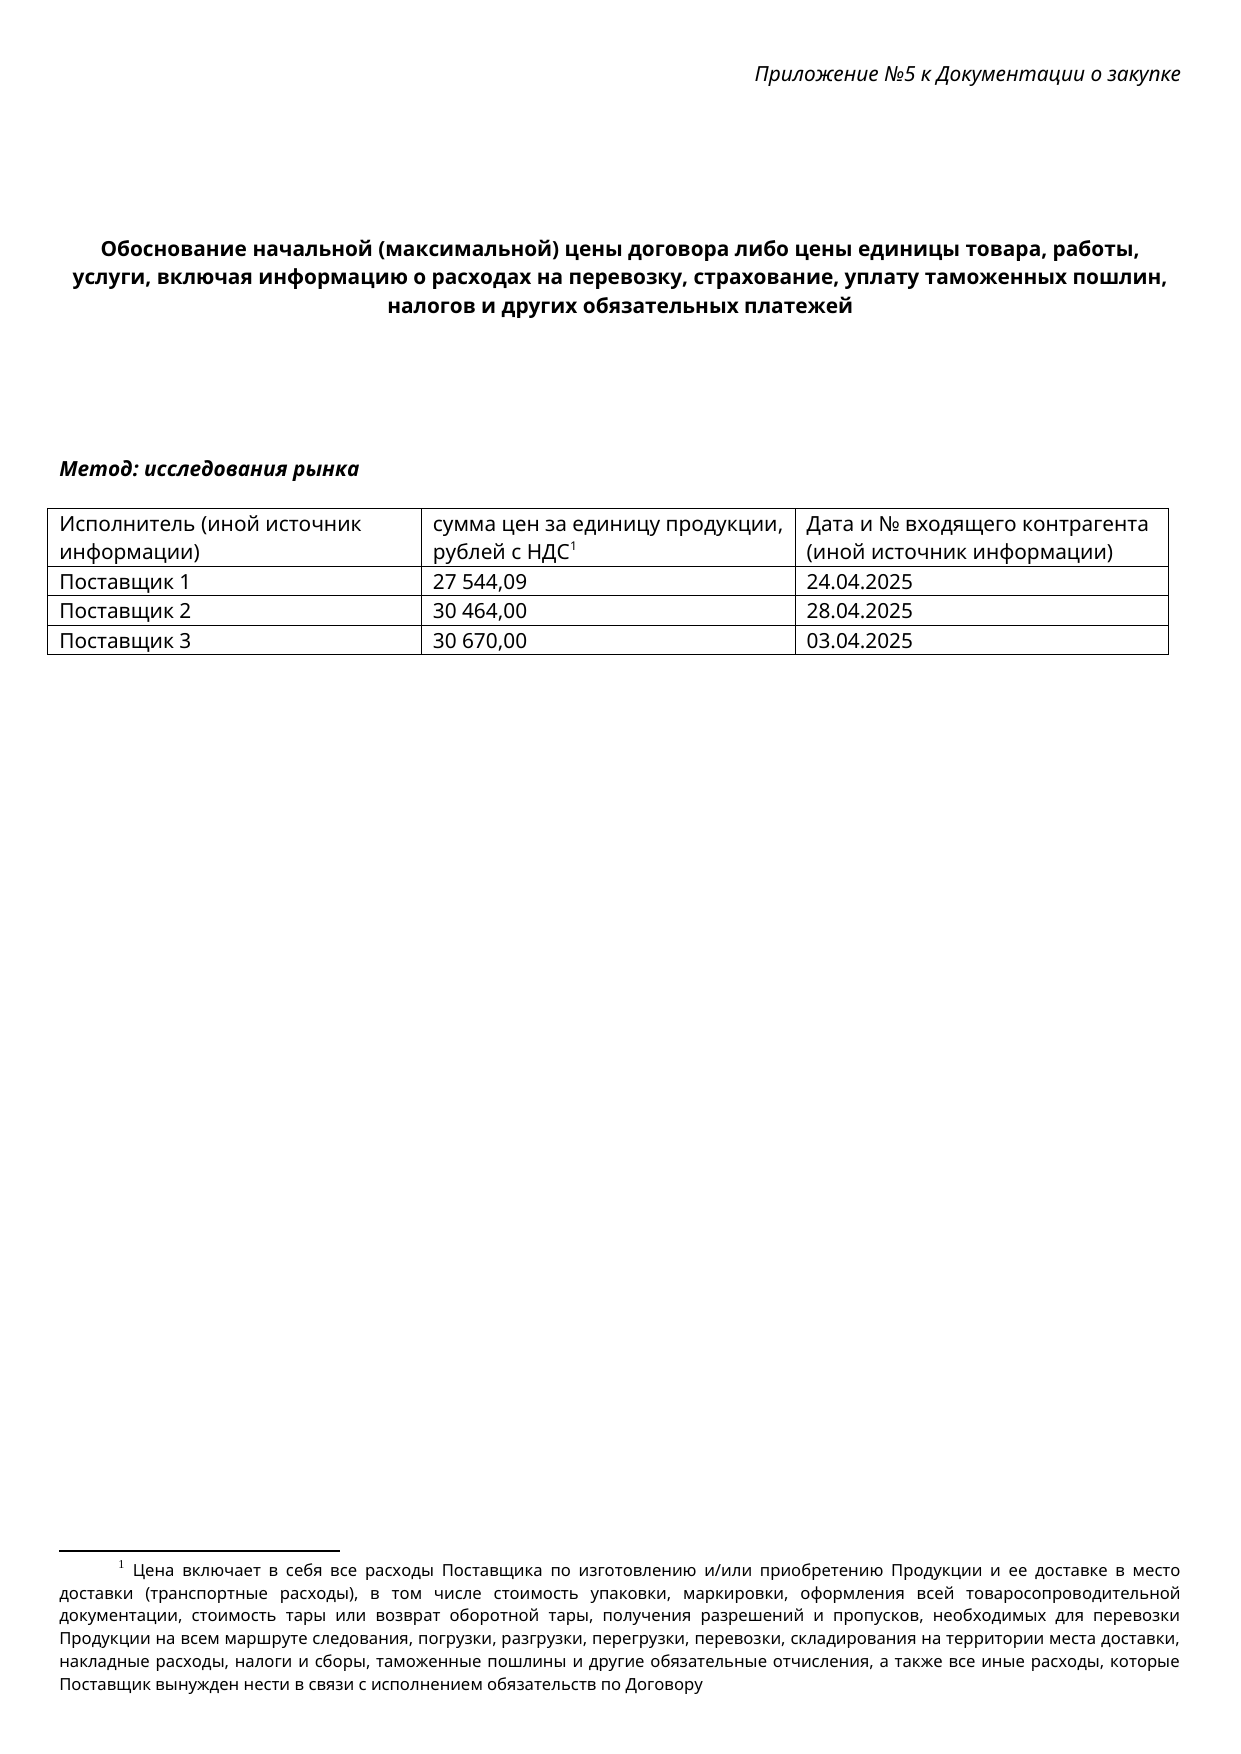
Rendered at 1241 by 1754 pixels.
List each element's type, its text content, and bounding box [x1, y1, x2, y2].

table_cell 30 670,00 [422, 626, 795, 654]
table_cell Поставщик 2 [48, 596, 421, 625]
table_cell 28.04.2025 [796, 596, 1168, 625]
text Обоснование начальной (максимальной) цены договора либо цены единицы товара, работы, услуги, включая информацию о расходах на перевозку, страхование, уплату таможенных пошлин, налогов и других обязательных платежей [59, 234, 1181, 319]
text Метод: исследования рынка [59, 454, 1181, 483]
table_cell 30 464,00 [422, 596, 795, 625]
table_cell 27 544,09 [422, 567, 795, 595]
table_cell Поставщик 3 [48, 626, 421, 654]
table_cell 24.04.2025 [796, 567, 1168, 595]
table_cell Поставщик 1 [48, 567, 421, 595]
table_cell 03.04.2025 [796, 626, 1168, 654]
table_header Исполнитель (иной источник информации) [48, 509, 421, 566]
list Приложение №5 к Документации о закупке [134, 59, 1181, 87]
table_header Дата и № входящего контрагента (иной источник информации) [796, 509, 1168, 566]
table_header сумма цен за единицу продукции, рублей с НДС [422, 509, 795, 566]
